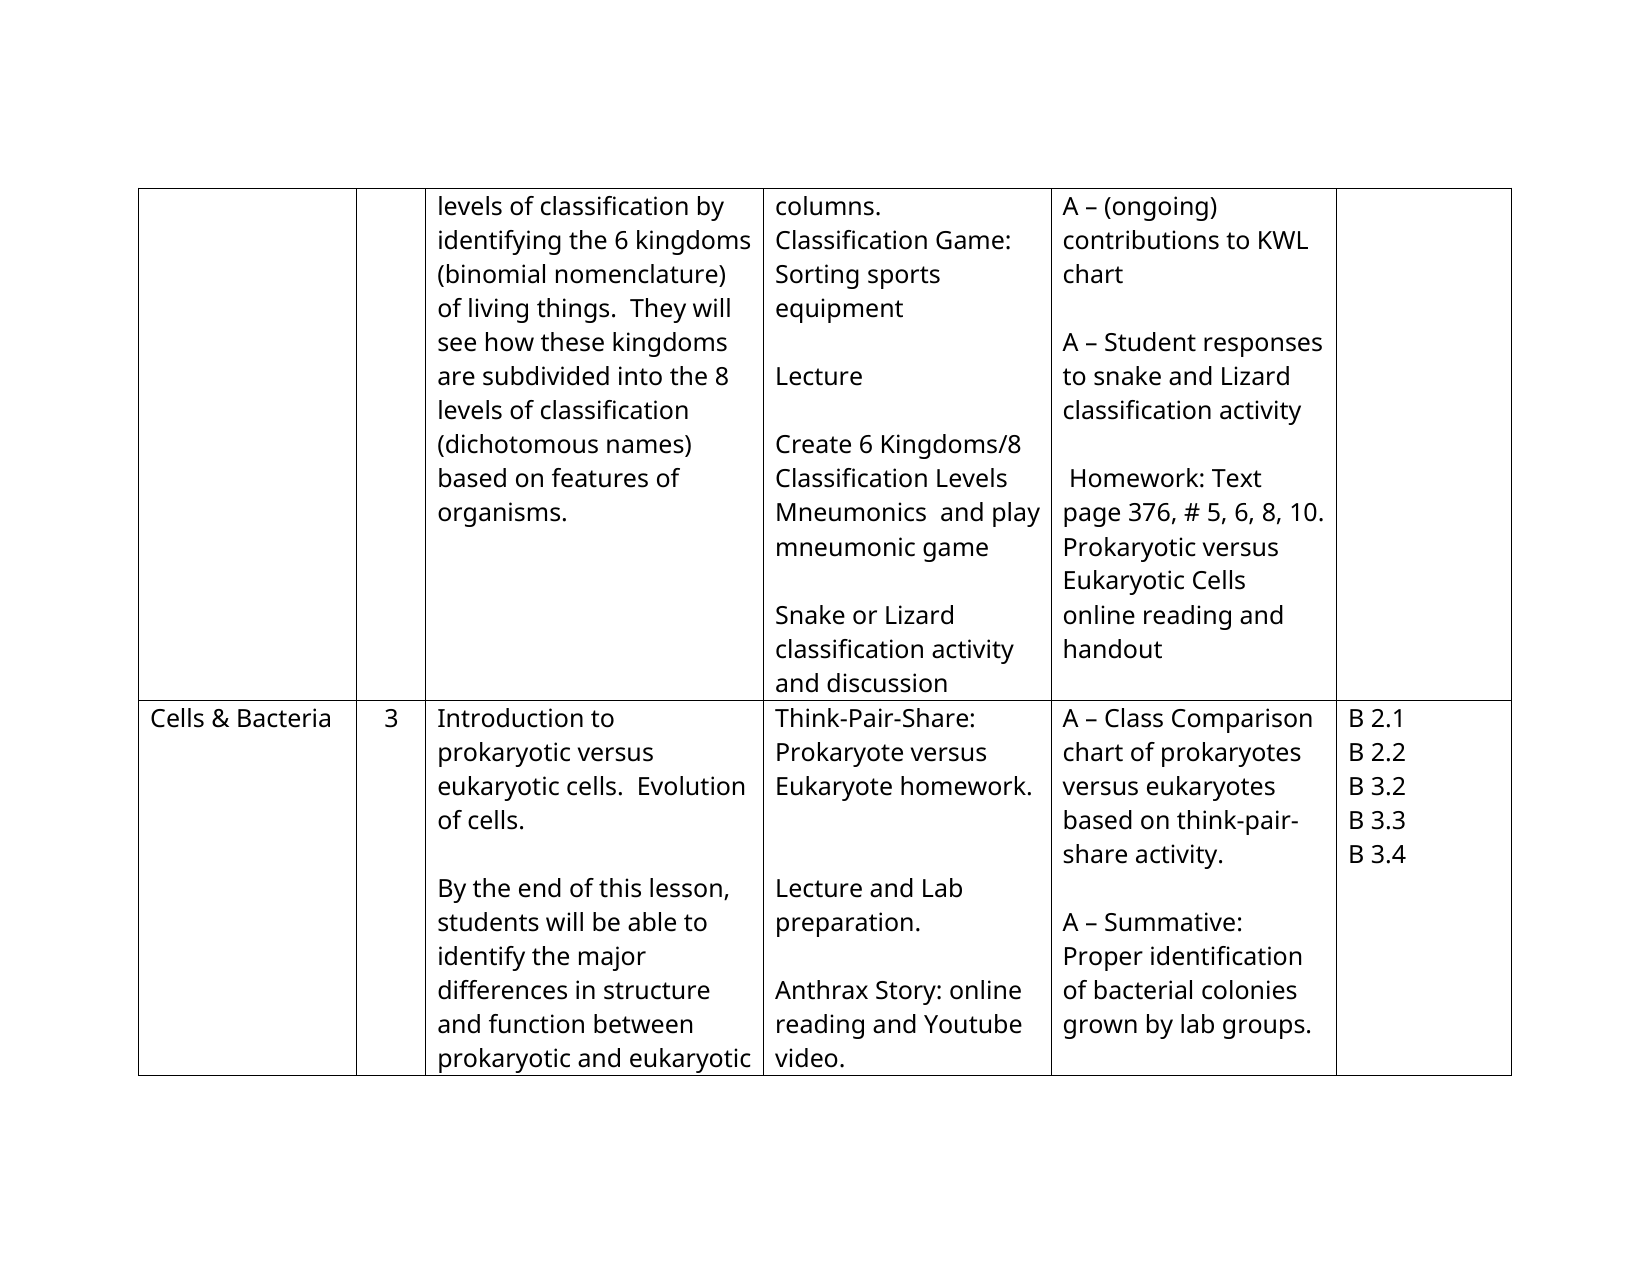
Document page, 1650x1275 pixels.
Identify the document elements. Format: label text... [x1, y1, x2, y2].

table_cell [139, 189, 356, 699]
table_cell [764, 189, 1051, 699]
table_cell 3 [357, 701, 425, 1075]
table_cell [1337, 701, 1511, 1075]
table_cell 2 [357, 189, 425, 699]
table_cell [764, 701, 1051, 1075]
table_cell Cells & Bacteria [139, 701, 356, 1075]
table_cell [1052, 701, 1336, 1075]
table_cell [426, 189, 763, 699]
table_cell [1337, 189, 1511, 699]
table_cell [426, 701, 763, 1075]
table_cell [1052, 189, 1336, 699]
